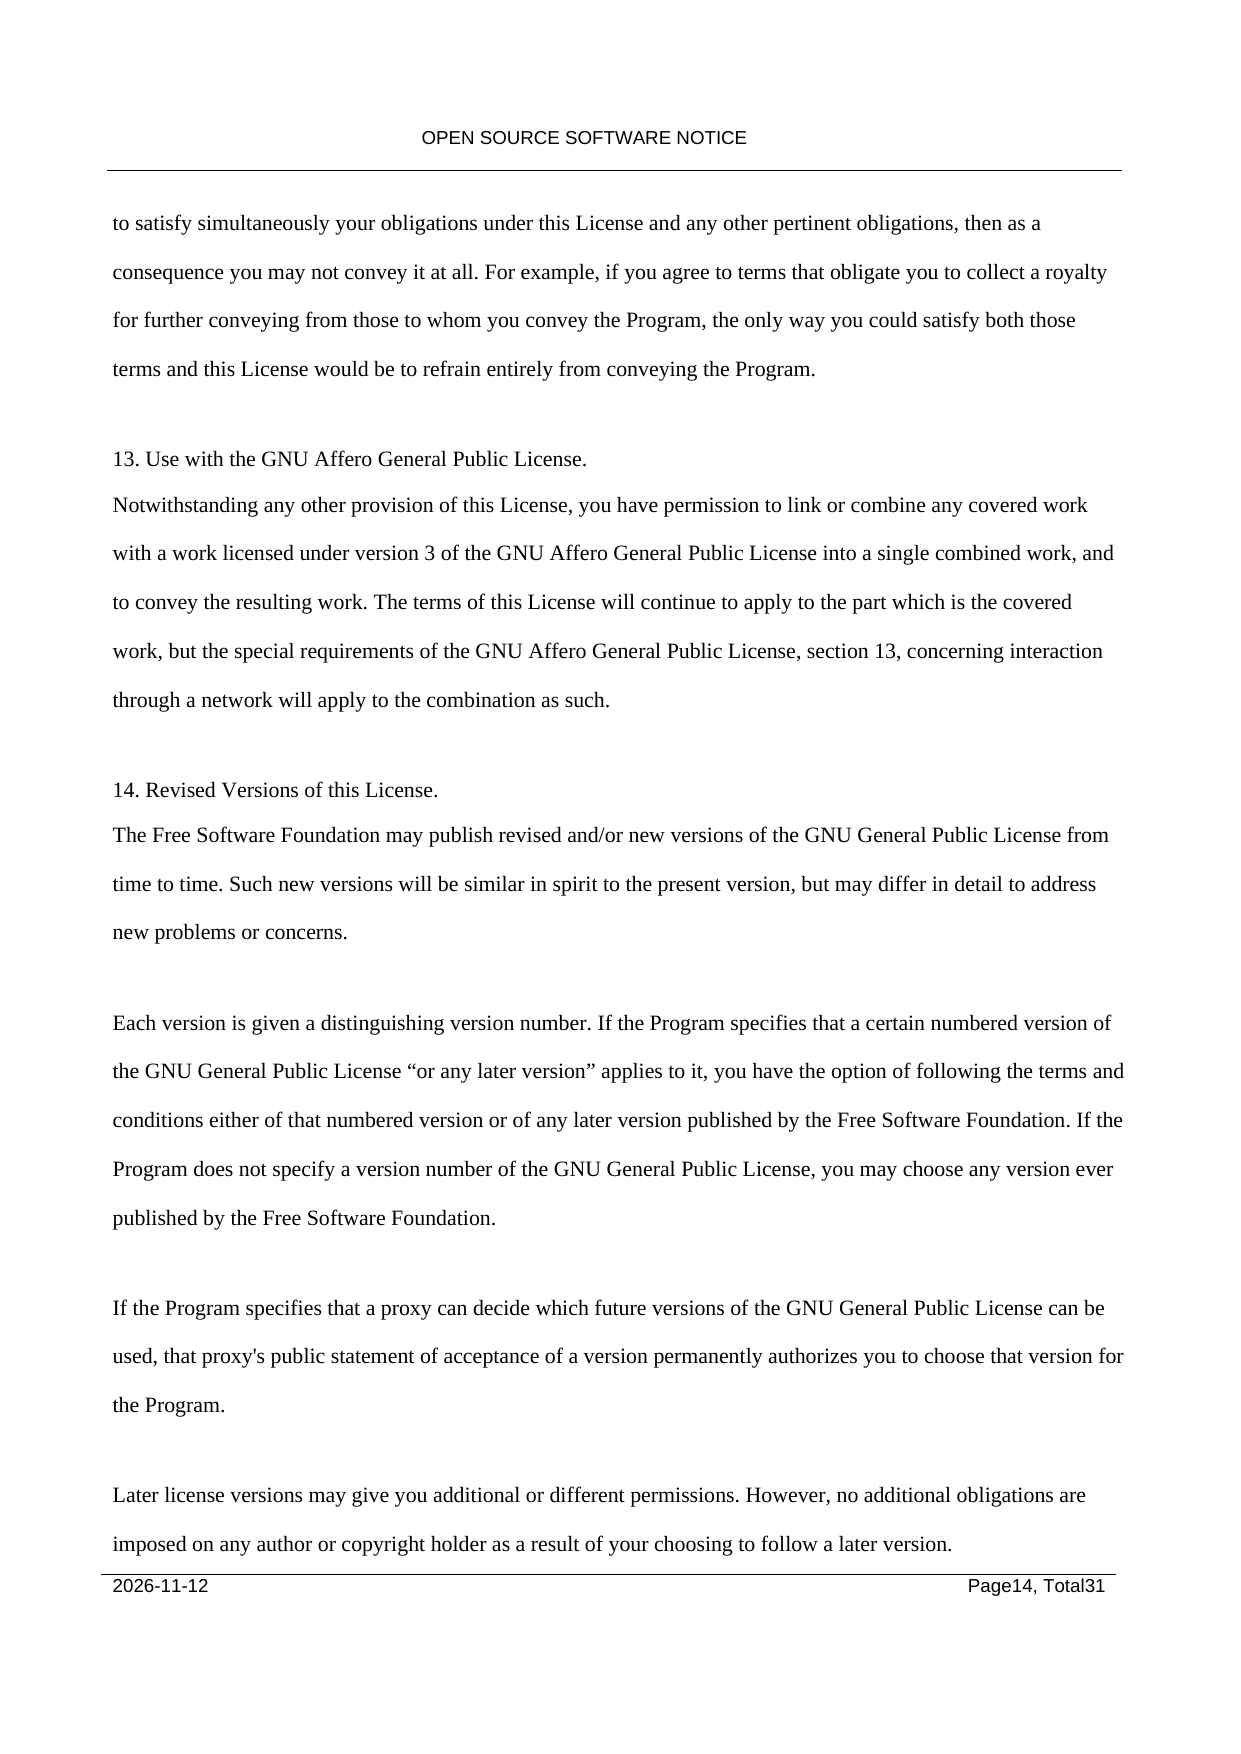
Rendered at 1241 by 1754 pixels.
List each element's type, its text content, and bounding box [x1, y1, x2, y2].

text The Free Software Foundation may publish revised and/or new versions of the GNU General Public License from time to time. Such new versions will be similar in spirit to the present version, but may differ in detail to address new problems or concerns. [112, 818, 1128, 948]
text 14. Revised Versions of this License. [112, 773, 1128, 806]
text Later license versions may give you additional or different permissions. However, no additional obligations are imposed on any author or copyright holder as a result of your choosing to follow a later version. [112, 1479, 1128, 1560]
text If the Program specifies that a proxy can decide which future versions of the GNU General Public License can be used, that proxy's public statement of acceptance of a version permanently authorizes you to choose that version for the Program. [112, 1291, 1128, 1421]
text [112, 206, 1128, 385]
text Notwithstanding any other provision of this License, you have permission to link or combine any covered work with a work licensed under version 3 of the GNU Affero General Public License into a single combined work, and to convey the resulting work. The terms of this License will continue to apply to the part which is the covered work, but the special requirements of the GNU Affero General Public License, section 13, concerning interaction through a network will apply to the combination as such. [112, 488, 1128, 715]
text 13. Use with the GNU Affero General Public License. [112, 443, 1128, 475]
text Each version is given a distinguishing version number. If the Program specifies that a certain numbered version of the GNU General Public License “or any later version” applies to it, you have the option of following the terms and conditions either of that numbered version or of any later version published by the Free Software Foundation. If the Program does not specify a version number of the GNU General Public License, you may choose any version ever published by the Free Software Foundation. [112, 1006, 1128, 1233]
